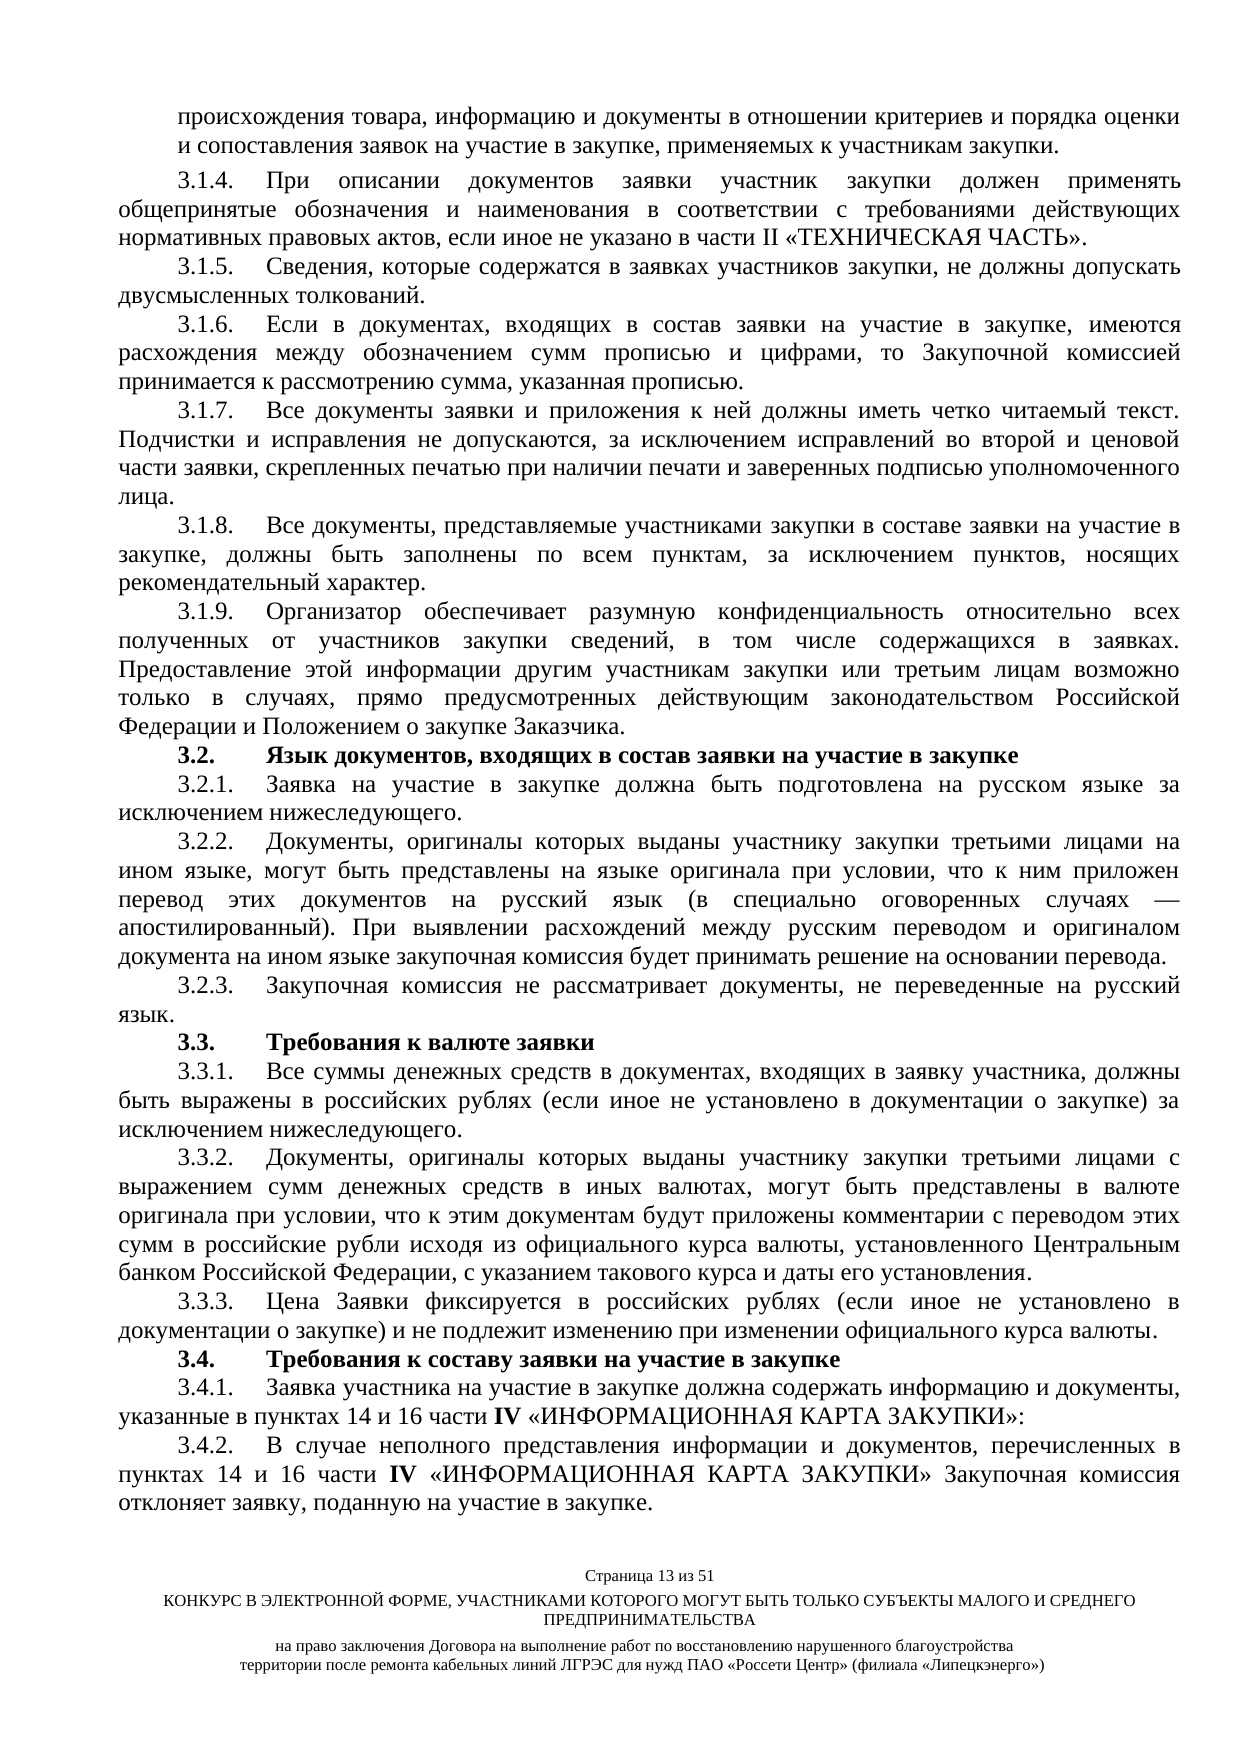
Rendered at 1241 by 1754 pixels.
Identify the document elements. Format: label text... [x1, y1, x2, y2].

subtitle Заявка участника на участие в закупке должна содержать информацию и документы, указанные в пунктах 14 и 16 части IV «ИНФОРМАЦИОННАЯ КАРТА ЗАКУПКИ»: [118, 1372, 1181, 1430]
subtitle Все суммы денежных средств в документах, входящих в заявку участника, должны быть выражены в российских рублях (если иное не установлено в документации о закупке) за исключением нижеследующего. [118, 1056, 1181, 1142]
subtitle В случае неполного представления информации и документов, перечисленных в пунктах 14 и 16 части IV «ИНФОРМАЦИОННАЯ КАРТА ЗАКУПКИ» Закупочная комиссия отклоняет заявку, поданную на участие в закупке. [118, 1430, 1181, 1516]
subtitle Требования к составу заявки на участие в закупке [118, 1344, 1181, 1372]
subtitle Требования к валюте заявки [118, 1027, 1181, 1056]
subtitle Документы, оригиналы которых выданы участнику закупки третьими лицами с выражением сумм денежных средств в иных валютах, могут быть представлены в валюте оригинала при условии, что к этим документам будут приложены комментарии с переводом этих сумм в российские рубли исходя из официального курса валюты, установленного Центральным банком Российской Федерации, с указанием такового курса и даты его установления. [118, 1142, 1181, 1286]
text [177, 101, 1181, 159]
subtitle Организатор обеспечивает разумную конфиденциальность относительно всех полученных от участников закупки сведений, в том числе содержащихся в заявках. Предоставление этой информации другим участникам закупки или третьим лицам возможно только в случаях, прямо предусмотренных действующим законодательством Российской Федерации и Положением о закупке Заказчика. [118, 596, 1181, 740]
subtitle Закупочная комиссия не рассматривает документы, не переведенные на русский язык. [118, 970, 1181, 1027]
subtitle Сведения, которые содержатся в заявках участников закупки, не должны допускать двусмысленных толкований. [118, 251, 1181, 309]
subtitle Если в документах, входящих в состав заявки на участие в закупке, имеются расхождения между обозначением сумм прописью и цифрами, то Закупочной комиссией принимается к рассмотрению сумма, указанная прописью. [118, 309, 1181, 395]
subtitle Язык документов, входящих в состав заявки на участие в закупке [118, 740, 1181, 769]
subtitle Заявка на участие в закупке должна быть подготовлена на русском языке за исключением нижеследующего. [118, 769, 1181, 826]
subtitle Цена Заявки фиксируется в российских рублях (если иное не установлено в документации о закупке) и не подлежит изменению при изменении официального курса валюты. [118, 1286, 1181, 1344]
subtitle Все документы заявки и приложения к ней должны иметь четко читаемый текст. Подчистки и исправления не допускаются, за исключением исправлений во второй и ценовой части заявки, скрепленных печатью при наличии печати и заверенных подписью уполномоченного лица. [118, 395, 1181, 510]
subtitle Все документы, представляемые участниками закупки в составе заявки на участие в закупке, должны быть заполнены по всем пунктам, за исключением пунктов, носящих рекомендательный характер. [118, 510, 1181, 596]
subtitle При описании документов заявки участник закупки должен применять общепринятые обозначения и наименования в соответствии с требованиями действующих нормативных правовых актов, если иное не указано в части II «ТЕХНИЧЕСКАЯ ЧАСТЬ». [118, 165, 1181, 251]
subtitle Документы, оригиналы которых выданы участнику закупки третьими лицами на ином языке, могут быть представлены на языке оригинала при условии, что к ним приложен перевод этих документов на русский язык (в специально оговоренных случаях — апостилированный). При выявлении расхождений между русским переводом и оригиналом документа на ином языке закупочная комиссия будет принимать решение на основании перевода. [118, 826, 1181, 970]
